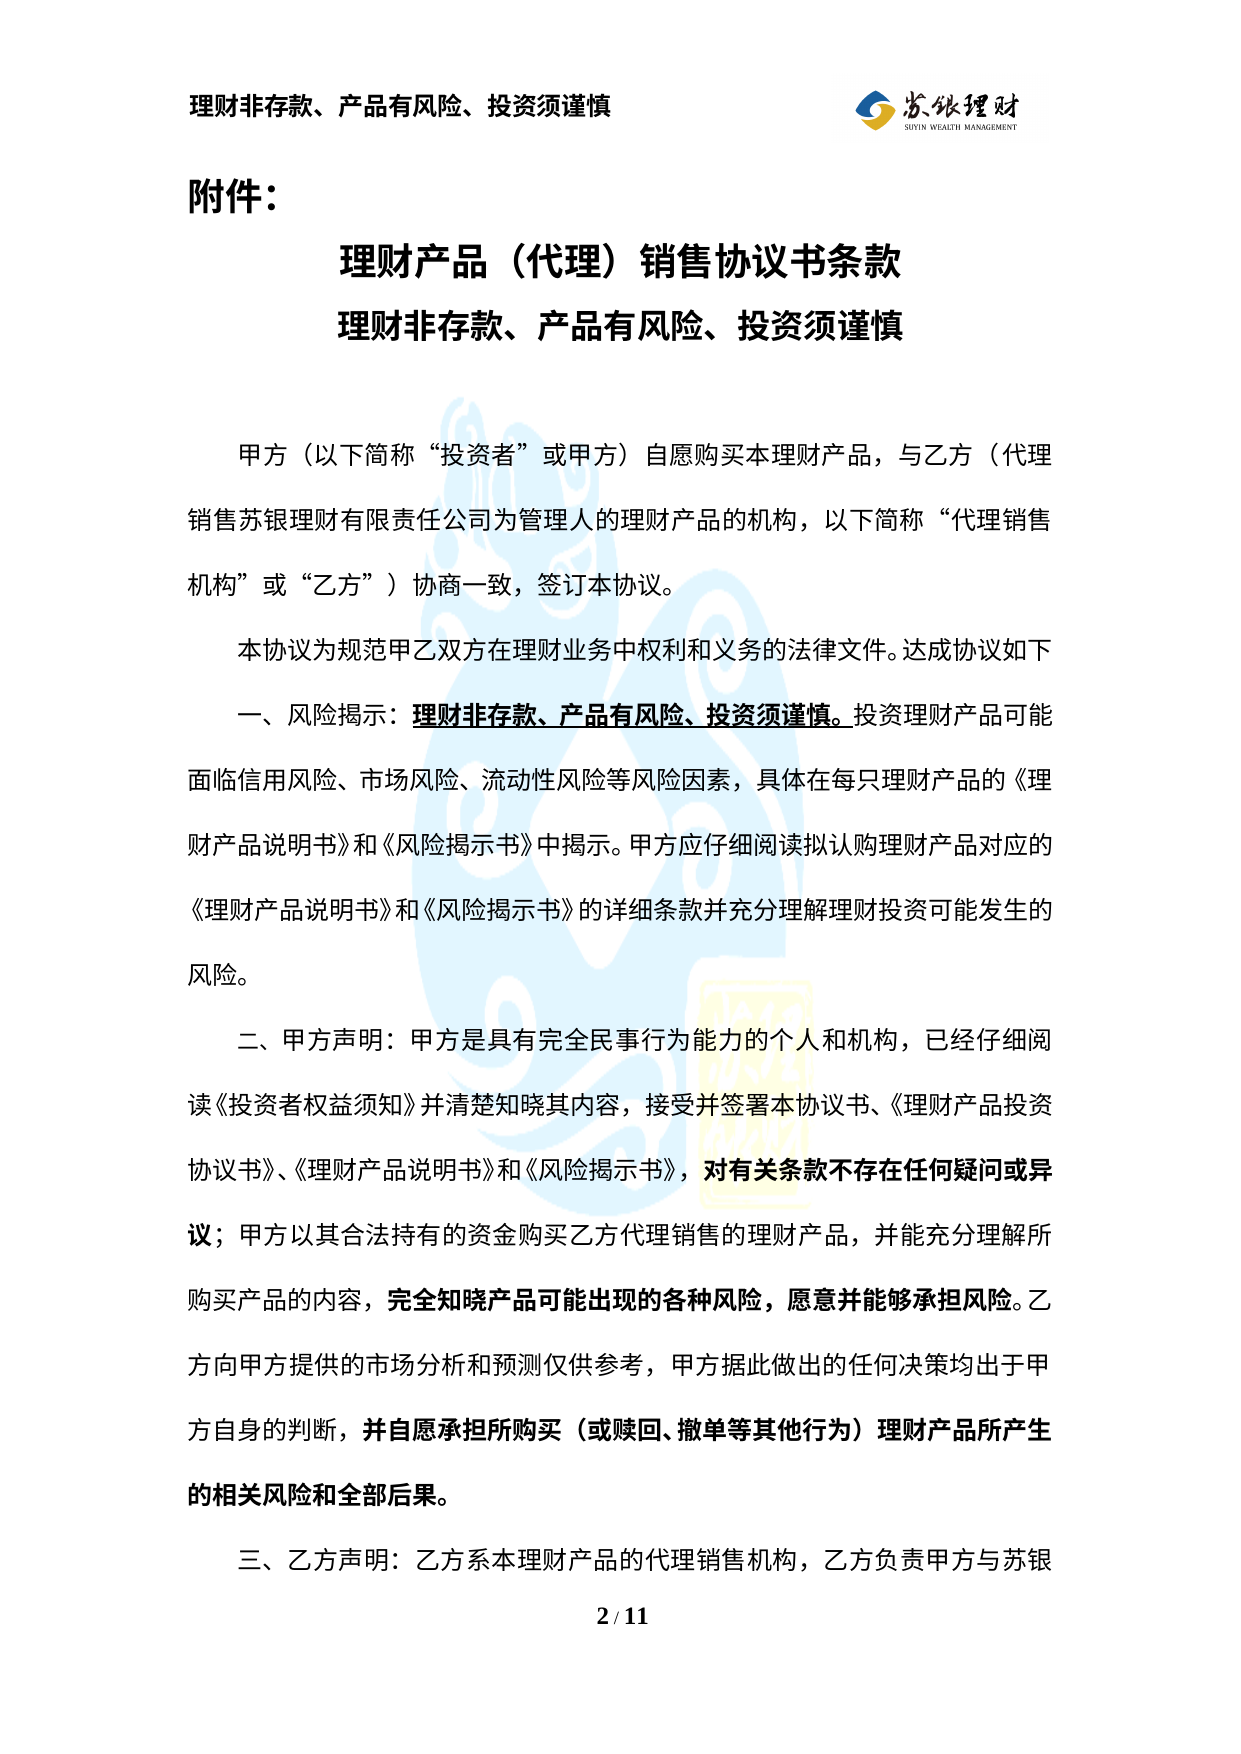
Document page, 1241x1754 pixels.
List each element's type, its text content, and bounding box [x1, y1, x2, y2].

text 甲方（以下简称“投资者”或甲方）自愿购买本理财产品，与乙方（代理销售苏银理财有限责任公司为管理人的理财产品的机构，以下简称“代理销售机构”或“乙方”）协商一致，签订本协议。 [187, 421, 1053, 616]
list 甲方声明：甲方是具有完全民事行为能力的个人和机构，已经仔细阅读《投资者权益须知》并清楚知晓其内容，接受并签署本协议书、《理财产品投资协议书》、《理财产品说明书》和《风险揭示书》，对有关条款不存在任何疑问或异议；甲方以其合法持有的资金购买乙方代理销售的理财产品，并能充分理解所购买产品的内容，完全知晓产品可能出现的各种风险，愿意并能够承担风险。乙方向甲方提供的市场分析和预测仅供参考，甲方据此做出的任何决策均出于甲方自身的判断，并自愿承担所购买（或赎回、撤单等其他行为）理财产品所产生的相关风险和全部后果。 [187, 1071, 1053, 1591]
text 理财产品（代理）销售协议书条款 [187, 226, 1053, 291]
text 附件： [187, 161, 1053, 226]
text 本协议为规范甲乙双方在理财业务中权利和义务的法律文件。达成协议如下： [187, 616, 1053, 746]
list 风险揭示：理财非存款、产品有风险、投资须谨慎。投资理财产品可能面临信用风险、市场风险、流动性风险等风险因素，具体在每只理财产品的《理财产品说明书》和《风险揭示书》中揭示。甲方应仔细阅读拟认购理财产品对应的《理财产品说明书》和《风险揭示书》的详细条款并充分理解理财投资可能发生的风险。 [187, 746, 1053, 1071]
text 理财非存款、产品有风险、投资须谨慎 [187, 291, 1053, 356]
picture [831, 73, 1049, 143]
